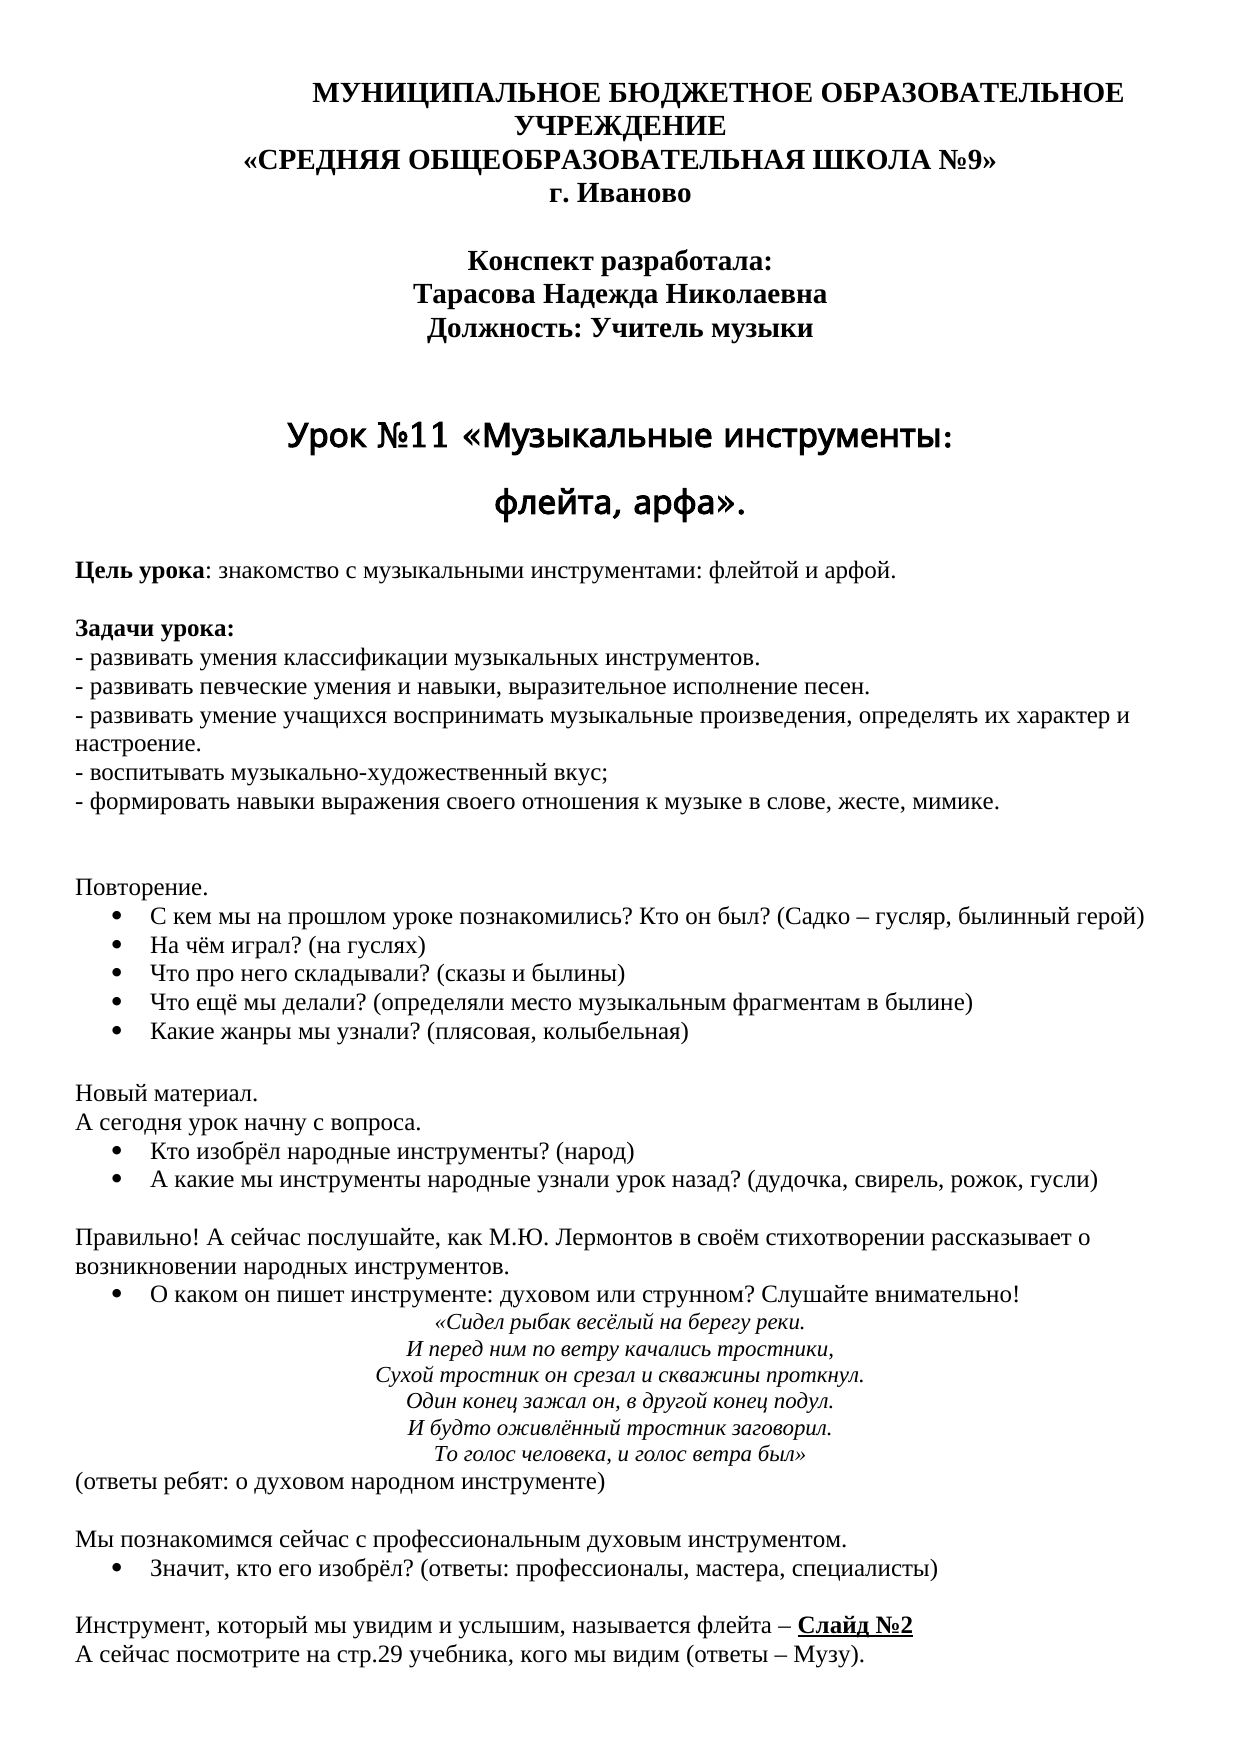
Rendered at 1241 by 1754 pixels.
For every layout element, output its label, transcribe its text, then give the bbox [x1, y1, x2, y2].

text А сейчас посмотрите на стр.29 учебника, кого мы видим (ответы – Музу). [75, 1639, 1165, 1668]
text Инструмент, который мы увидим и услышим, называется флейта – Слайд №2 [75, 1610, 1165, 1639]
text А сегодня урок начну с вопроса. [75, 1107, 1165, 1136]
text - развивать умение учащихся воспринимать музыкальные произведения, определять их характер и настроение. [75, 700, 1165, 757]
text Мы познакомимся сейчас с профессиональным духовым инструментом. [75, 1524, 1165, 1553]
text То голос человека, и голос ветра был» [75, 1440, 1165, 1466]
text (ответы ребят: о духовом народном инструменте) [75, 1466, 1165, 1495]
text флейта, арфа». [75, 481, 1165, 521]
text Конспект разработала: [75, 243, 1165, 276]
text - развивать умения классификации музыкальных инструментов. [75, 642, 1165, 671]
text Правильно! А сейчас послушайте, как М.Ю. Лермонтов в своём стихотворении рассказывает о возникновении народных инструментов. [75, 1222, 1165, 1279]
list Кто изобрёл народные инструменты? (народ) [112, 1136, 1165, 1164]
text Задачи урока: [75, 613, 1165, 642]
text «Сидел рыбак весёлый на берегу реки. [75, 1308, 1165, 1335]
text Цель урока: знакомство с музыкальными инструментами: флейтой и арфой. [75, 556, 1165, 584]
text - формировать навыки выражения своего отношения к музыке в слове, жесте, мимике. [75, 786, 1165, 815]
text Повторение. [75, 872, 1165, 901]
text МУНИЦИПАЛЬНОЕ БЮДЖЕТНОЕ ОБРАЗОВАТЕЛЬНОЕ УЧРЕЖДЕНИЕ [75, 75, 1165, 142]
list С кем мы на прошлом уроке познакомились? Кто он был? (Садко – гусляр, былинный герой) [112, 901, 1165, 930]
text Тарасова Надежда Николаевна [75, 276, 1165, 310]
text Урок №11 «Музыкальные инструменты: [75, 414, 1165, 454]
list На чём играл? (на гуслях) [112, 930, 1165, 958]
text - воспитывать музыкально-художественный вкус; [75, 757, 1165, 786]
list О каком он пишет инструменте: духовом или струнном? Слушайте внимательно! [112, 1279, 1165, 1308]
text Сухой тростник он срезал и скважины проткнул. [75, 1361, 1165, 1387]
text Должность: Учитель музыки [75, 310, 1165, 343]
list А какие мы инструменты народные узнали урок назад? (дудочка, свирель, рожок, гусли) [112, 1164, 1165, 1193]
list Значит, кто его изобрёл? (ответы: профессионалы, мастера, специалисты) [112, 1553, 1165, 1581]
text «СРЕДНЯЯ ОБЩЕОБРАЗОВАТЕЛЬНАЯ ШКОЛА №9» [75, 142, 1165, 176]
list Что ещё мы делали? (определяли место музыкальным фрагментам в былине) [112, 987, 1165, 1016]
list Что про него складывали? (сказы и былины) [112, 958, 1165, 987]
text - развивать певческие умения и навыки, выразительное исполнение песен. [75, 671, 1165, 700]
list Какие жанры мы узнали? (плясовая, колыбельная) [112, 1016, 1165, 1045]
text И будто оживлённый тростник заговорил. [75, 1414, 1165, 1440]
text И перед ним по ветру качались тростники, [75, 1335, 1165, 1361]
text г. Иваново [75, 176, 1165, 209]
text Новый материал. [75, 1078, 1165, 1107]
text Один конец зажал он, в другой конец подул. [75, 1387, 1165, 1414]
